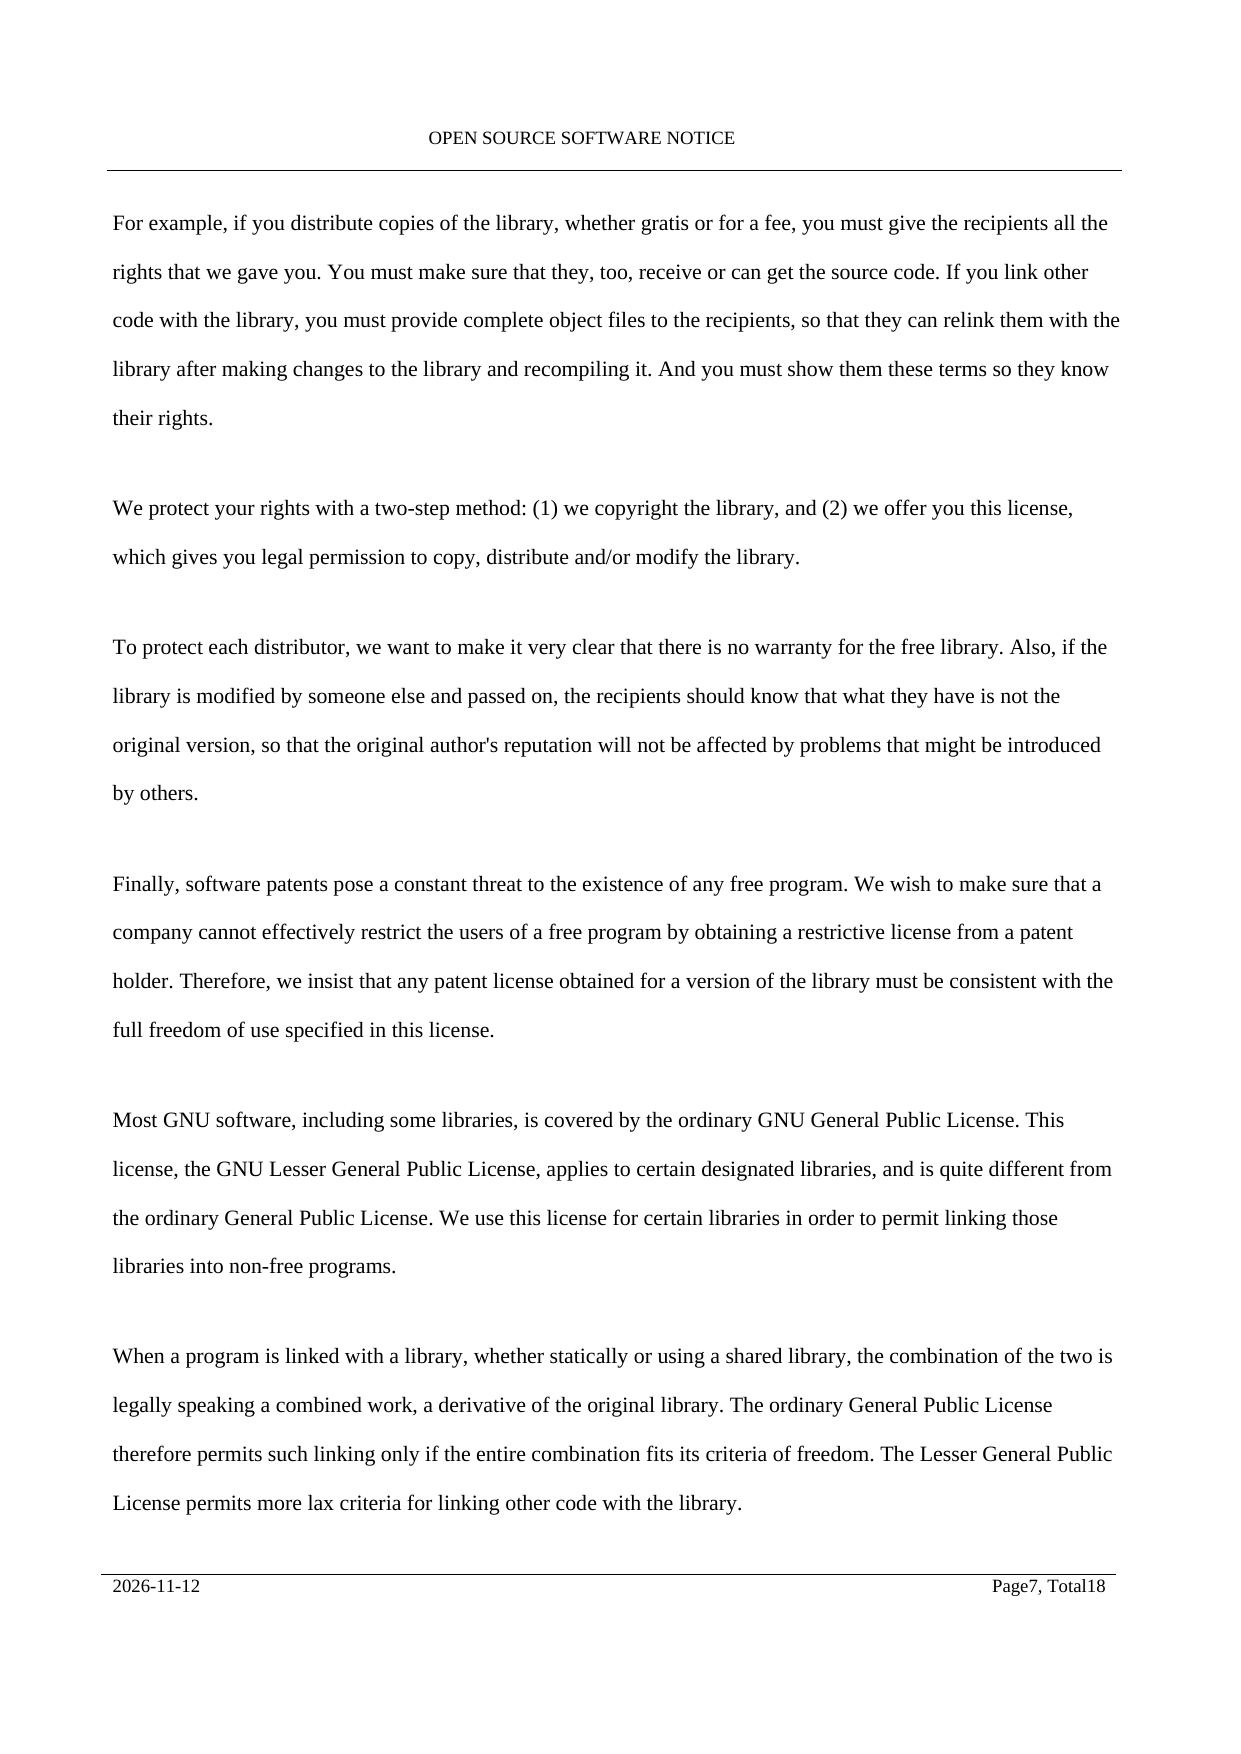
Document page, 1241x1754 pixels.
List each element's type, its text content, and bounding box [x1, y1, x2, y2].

text When a program is linked with a library, whether statically or using a shared library, the combination of the two is legally speaking a combined work, a derivative of the original library. The ordinary General Public License therefore permits such linking only if the entire combination fits its criteria of freedom. The Lesser General Public License permits more lax criteria for linking other code with the library. [112, 1340, 1128, 1519]
text For example, if you distribute copies of the library, whether gratis or for a fee, you must give the recipients all the rights that we gave you. You must make sure that they, too, receive or can get the source code. If you link other code with the library, you must provide complete object files to the recipients, so that they can relink them with the library after making changes to the library and recompiling it. And you must show them these terms so they know their rights. [112, 206, 1128, 434]
text To protect each distributor, we want to make it very clear that there is no warranty for the free library. Also, if the library is modified by someone else and passed on, the recipients should know that what they have is not the original version, so that the original author's reputation will not be affected by problems that might be introduced by others. [112, 631, 1128, 809]
text Most GNU software, including some libraries, is covered by the ordinary GNU General Public License. This license, the GNU Lesser General Public License, applies to certain designated libraries, and is quite different from the ordinary General Public License. We use this license for certain libraries in order to permit linking those libraries into non-free programs. [112, 1103, 1128, 1282]
text We protect your rights with a two-step method: (1) we copyright the library, and (2) we offer you this license, which gives you legal permission to copy, distribute and/or modify the library. [112, 492, 1128, 573]
text Finally, software patents pose a constant threat to the existence of any free program. We wish to make sure that a company cannot effectively restrict the users of a free program by obtaining a restrictive license from a patent holder. Therefore, we insist that any patent license obtained for a version of the library must be consistent with the full freedom of use specified in this license. [112, 867, 1128, 1046]
